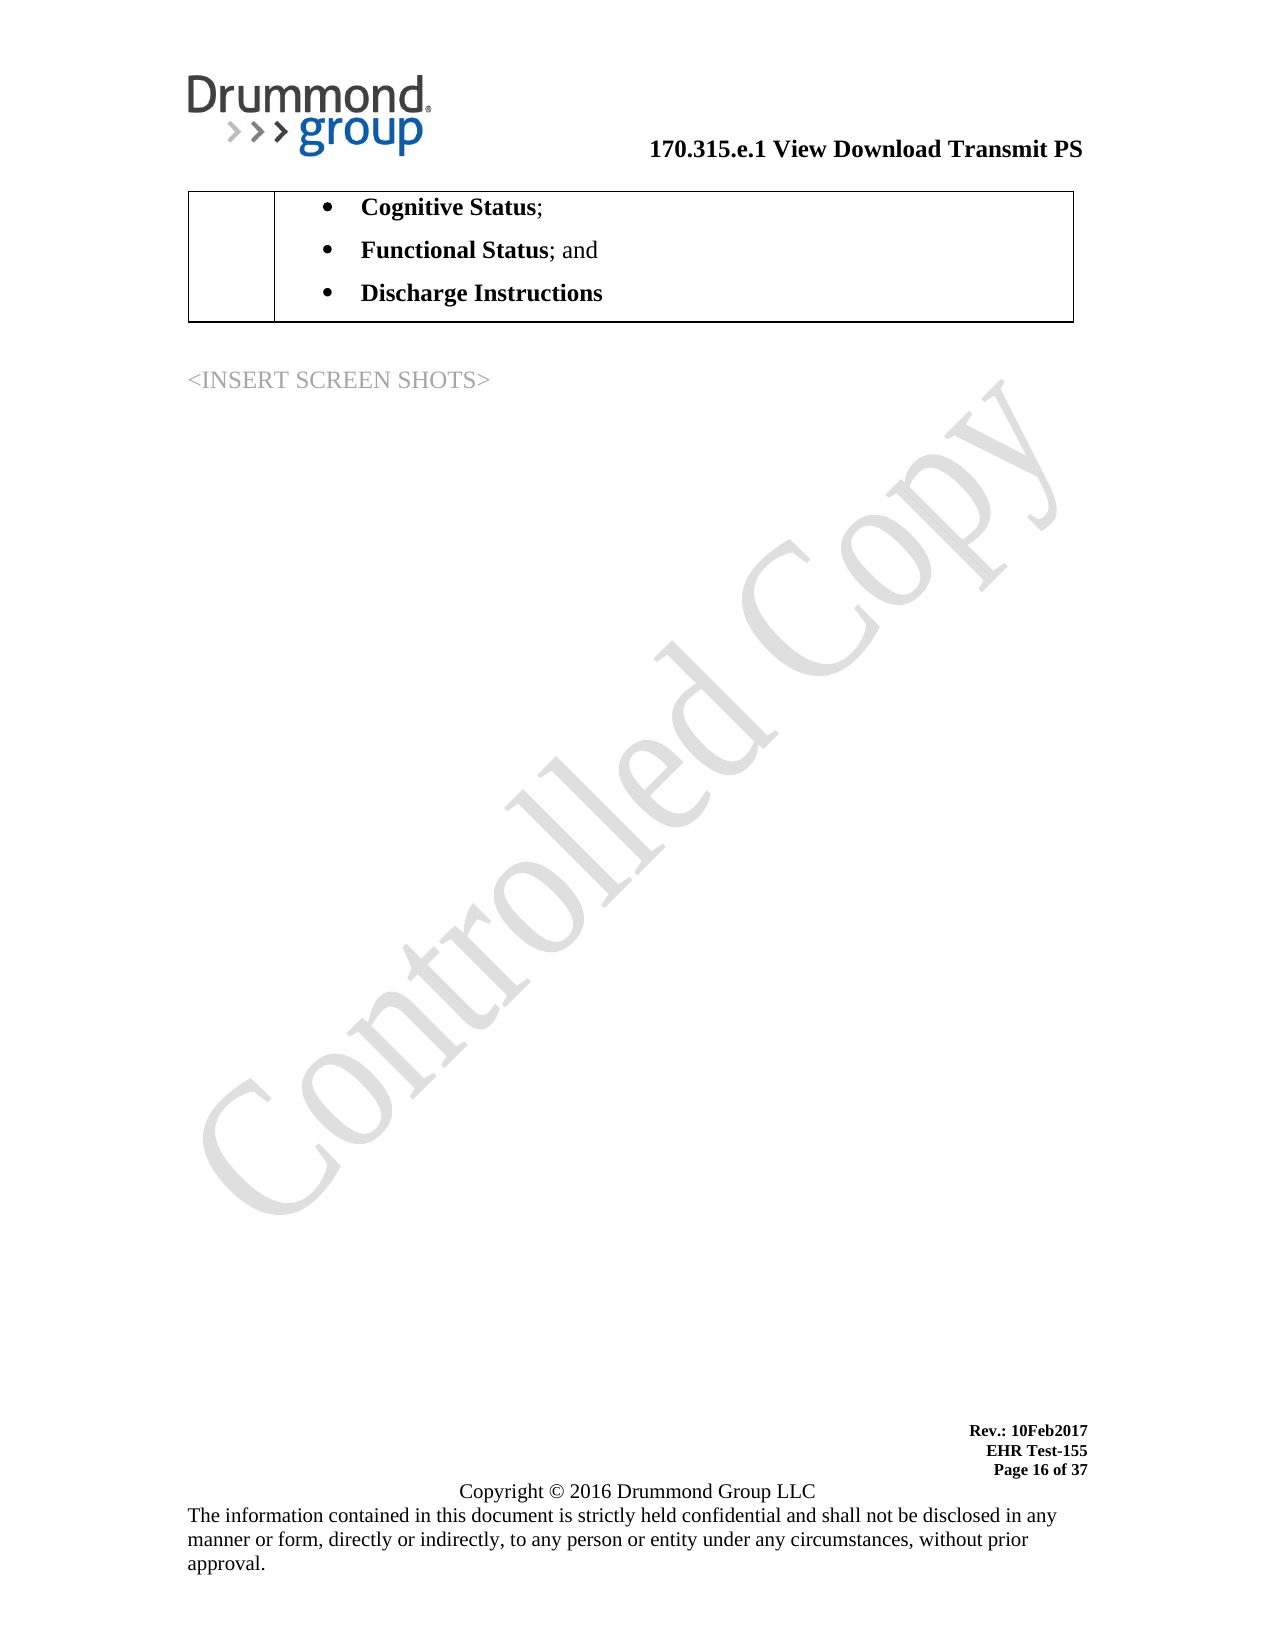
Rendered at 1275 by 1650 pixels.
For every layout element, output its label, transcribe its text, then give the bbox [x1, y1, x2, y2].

table_cell [189, 192, 274, 321]
picture [187, 75, 433, 157]
text <INSERT SCREEN SHOTS> [187, 366, 1087, 394]
